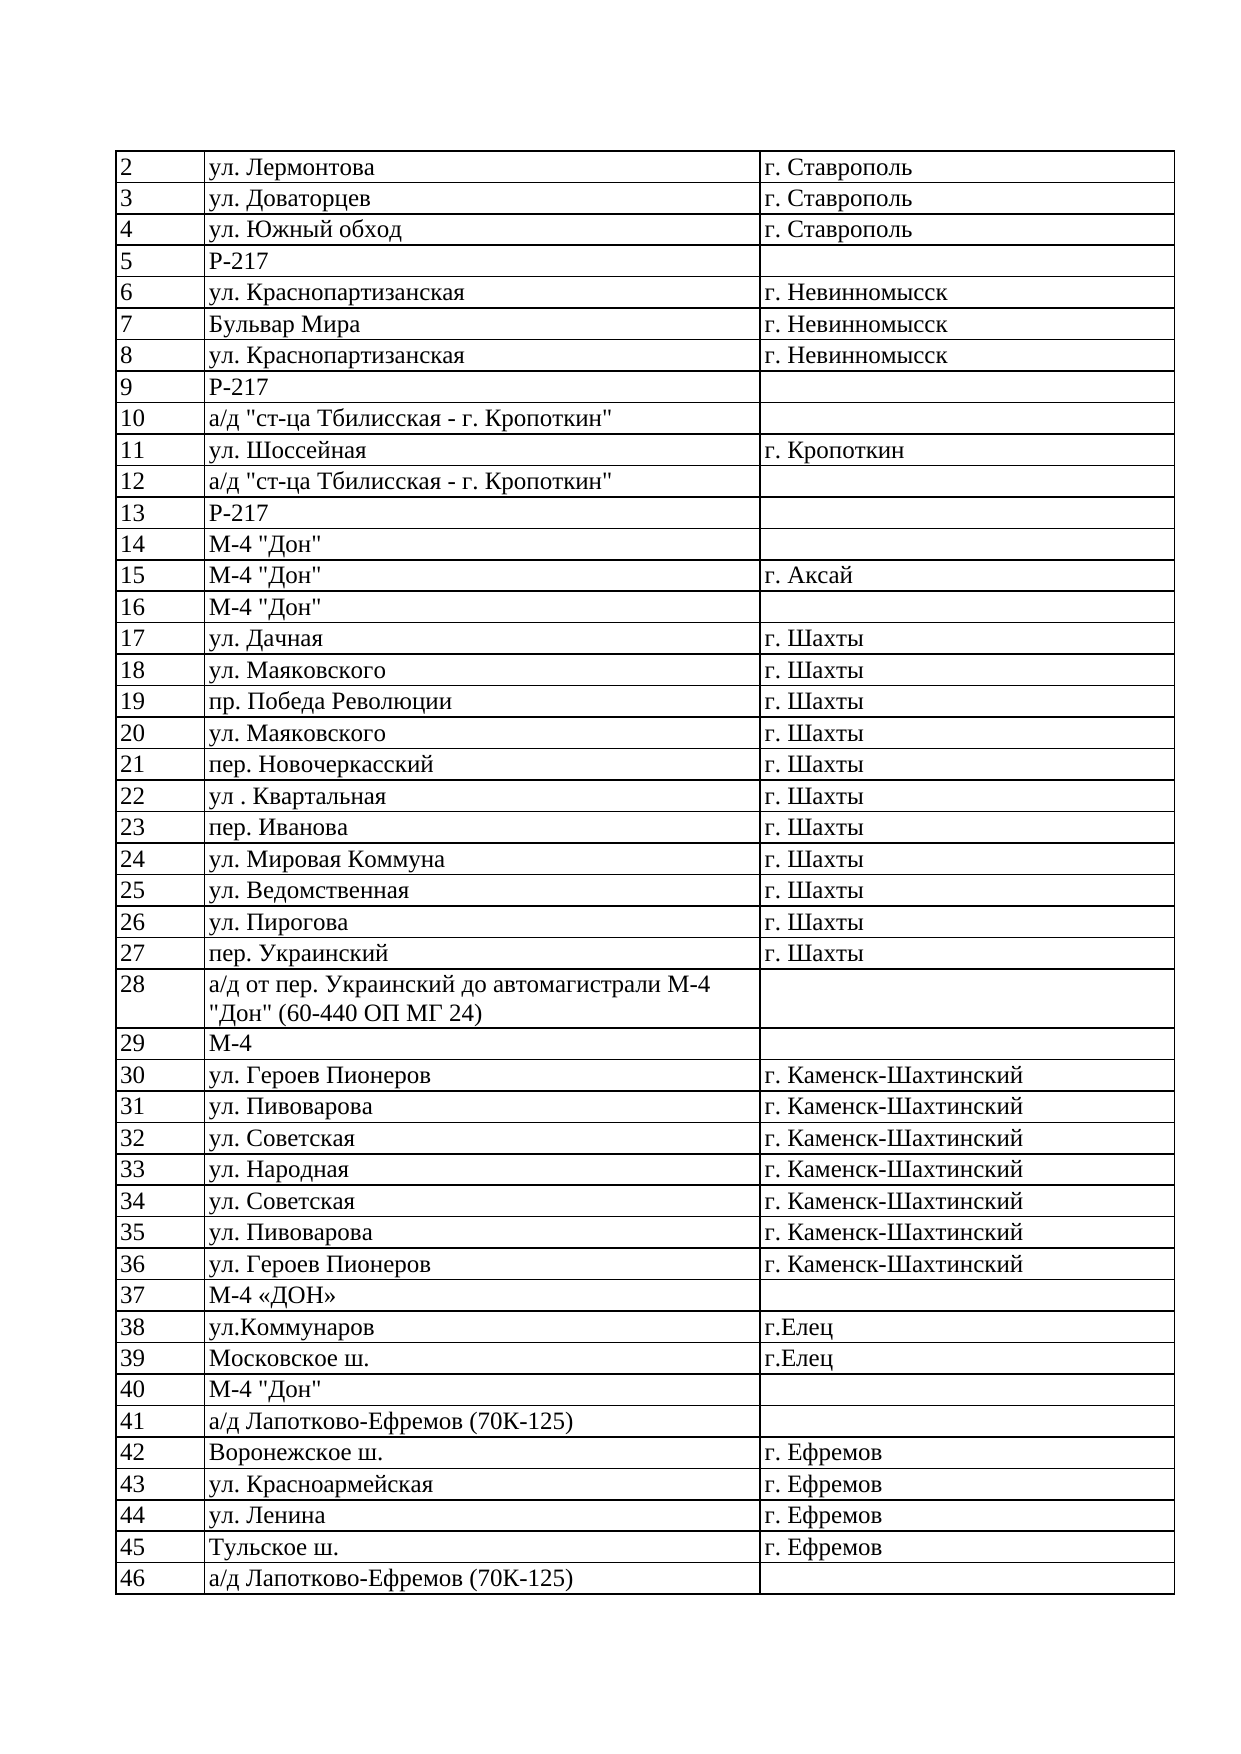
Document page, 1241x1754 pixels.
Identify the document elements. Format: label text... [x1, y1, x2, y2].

table_cell [761, 372, 1174, 402]
table_cell 31 [117, 1092, 204, 1121]
table_cell г. Шахты [761, 875, 1174, 905]
table_cell 12 [117, 466, 204, 496]
table_cell г. Шахты [761, 686, 1174, 716]
table_cell 22 [117, 781, 204, 811]
table_cell 15 [117, 561, 204, 590]
table_cell 16 [117, 592, 204, 622]
table_cell [761, 466, 1174, 496]
table_cell г. Шахты [761, 907, 1174, 936]
table_cell г. Каменск-Шахтинский [761, 1123, 1174, 1153]
table_cell Московское ш. [205, 1343, 759, 1373]
table_cell Тульское ш. [205, 1532, 759, 1562]
table_cell [761, 1563, 1174, 1593]
table_cell 2 [117, 152, 204, 181]
table_cell 3 [117, 183, 204, 213]
table_cell 14 [117, 529, 204, 559]
table_cell 23 [117, 812, 204, 842]
table_cell г. Каменск-Шахтинский [761, 1249, 1174, 1279]
table_cell а/д "ст-ца Тбилисская - г. Кропоткин" [205, 466, 759, 496]
table_cell 7 [117, 309, 204, 339]
table_cell ул. Мировая Коммуна [205, 844, 759, 873]
table_cell г. Невинномысск [761, 309, 1174, 339]
table_cell ул. Доваторцев [205, 183, 759, 213]
table_cell Р-217 [205, 372, 759, 402]
table_cell г. Ефремов [761, 1532, 1174, 1562]
table_cell Р-217 [205, 246, 759, 276]
table_cell 28 [117, 970, 204, 1027]
table_cell г. Шахты [761, 623, 1174, 653]
table_cell пер. Иванова [205, 812, 759, 842]
table_cell 8 [117, 340, 204, 370]
table_cell 30 [117, 1060, 204, 1090]
table_cell 33 [117, 1155, 204, 1184]
table_cell г.Елец [761, 1343, 1174, 1373]
table_cell М-4 "Дон" [205, 592, 759, 622]
table_cell пер. Новочеркасский [205, 749, 759, 779]
table_cell г. Ефремов [761, 1469, 1174, 1499]
table_cell 46 [117, 1563, 204, 1593]
table_cell 45 [117, 1532, 204, 1562]
table_cell ул. Шоссейная [205, 435, 759, 464]
table_cell г. Ставрополь [761, 215, 1174, 244]
table_cell 17 [117, 623, 204, 653]
table_cell М-4 "Дон" [205, 1375, 759, 1404]
table_cell [761, 970, 1174, 1027]
table_cell [761, 1406, 1174, 1436]
table_cell ул. Пивоварова [205, 1092, 759, 1121]
table_cell ул. Героев Пионеров [205, 1060, 759, 1090]
table_cell а/д от пер. Украинский до автомагистрали М-4 "Дон" (60-440 ОП МГ 24) [205, 970, 759, 1027]
table_cell [761, 403, 1174, 433]
table_cell г. Шахты [761, 718, 1174, 748]
table_cell г. Шахты [761, 844, 1174, 873]
table_cell 29 [117, 1029, 204, 1058]
table_cell г. Кропоткин [761, 435, 1174, 464]
table_cell ул. Краснопартизанская [205, 277, 759, 307]
table_cell г. Каменск-Шахтинский [761, 1155, 1174, 1184]
table_cell ул. Советская [205, 1123, 759, 1153]
table_cell ул. Героев Пионеров [205, 1249, 759, 1279]
table_cell 36 [117, 1249, 204, 1279]
table_cell [761, 1280, 1174, 1310]
table_cell г. Шахты [761, 938, 1174, 968]
table_cell а/д Лапотково-Ефремов (70К-125) [205, 1563, 759, 1593]
table_cell М-4 "Дон" [205, 529, 759, 559]
table_cell ул. Пирогова [205, 907, 759, 936]
table_cell 20 [117, 718, 204, 748]
table_cell Бульвар Мира [205, 309, 759, 339]
table_cell [761, 1029, 1174, 1058]
table_cell 19 [117, 686, 204, 716]
table_cell 32 [117, 1123, 204, 1153]
table_cell М-4 "Дон" [205, 561, 759, 590]
table_cell ул. Народная [205, 1155, 759, 1184]
table_cell Р-217 [205, 498, 759, 527]
table_cell а/д Лапотково-Ефремов (70К-125) [205, 1406, 759, 1436]
table_cell 41 [117, 1406, 204, 1436]
table_cell 24 [117, 844, 204, 873]
table_cell пр. Победа Революции [205, 686, 759, 716]
table_cell 42 [117, 1438, 204, 1467]
table_cell г. Ставрополь [761, 183, 1174, 213]
table_cell 9 [117, 372, 204, 402]
table_cell 38 [117, 1312, 204, 1342]
table_cell г. Невинномысск [761, 340, 1174, 370]
table_cell 4 [117, 215, 204, 244]
table_cell г. Шахты [761, 812, 1174, 842]
table_cell г. Ставрополь [761, 152, 1174, 181]
table_cell ул. Маяковского [205, 655, 759, 685]
table_cell г. Аксай [761, 561, 1174, 590]
table_cell 10 [117, 403, 204, 433]
table_cell 11 [117, 435, 204, 464]
table_cell ул.Коммунаров [205, 1312, 759, 1342]
table_cell ул. Пивоварова [205, 1217, 759, 1247]
table_cell 40 [117, 1375, 204, 1404]
table_cell ул. Лермонтова [205, 152, 759, 181]
table_cell М-4 [205, 1029, 759, 1058]
table_cell а/д "ст-ца Тбилисская - г. Кропоткин" [205, 403, 759, 433]
table_cell 5 [117, 246, 204, 276]
table_cell [761, 498, 1174, 527]
table_cell 39 [117, 1343, 204, 1373]
table_cell 37 [117, 1280, 204, 1310]
table_cell г. Шахты [761, 655, 1174, 685]
table_cell ул. Южный обход [205, 215, 759, 244]
table_cell 34 [117, 1186, 204, 1216]
table_cell ул. Маяковского [205, 718, 759, 748]
table_cell ул. Краснопартизанская [205, 340, 759, 370]
table_cell ул . Квартальная [205, 781, 759, 811]
table_cell г. Шахты [761, 749, 1174, 779]
table_cell г.Елец [761, 1312, 1174, 1342]
table_cell 27 [117, 938, 204, 968]
table_cell [761, 529, 1174, 559]
table_cell Воронежское ш. [205, 1438, 759, 1467]
table_cell г. Невинномысск [761, 277, 1174, 307]
table_cell ул. Дачная [205, 623, 759, 653]
table_cell М-4 «ДОН» [205, 1280, 759, 1310]
table_cell ул. Красноармейская [205, 1469, 759, 1499]
table_cell ул. Ведомственная [205, 875, 759, 905]
table_cell г. Каменск-Шахтинский [761, 1060, 1174, 1090]
table_cell 43 [117, 1469, 204, 1499]
table_cell 18 [117, 655, 204, 685]
table_cell [761, 592, 1174, 622]
table_cell 13 [117, 498, 204, 527]
table_cell г. Шахты [761, 781, 1174, 811]
table_cell 26 [117, 907, 204, 936]
table_cell [761, 1375, 1174, 1404]
table_cell г. Каменск-Шахтинский [761, 1092, 1174, 1121]
table_cell 44 [117, 1501, 204, 1530]
table_cell г. Ефремов [761, 1438, 1174, 1467]
table_cell 35 [117, 1217, 204, 1247]
table_cell пер. Украинский [205, 938, 759, 968]
table_cell г. Ефремов [761, 1501, 1174, 1530]
table_cell г. Каменск-Шахтинский [761, 1217, 1174, 1247]
table_cell 6 [117, 277, 204, 307]
table_cell г. Каменск-Шахтинский [761, 1186, 1174, 1216]
table_cell 25 [117, 875, 204, 905]
table_cell ул. Советская [205, 1186, 759, 1216]
table_cell ул. Ленина [205, 1501, 759, 1530]
table_cell 21 [117, 749, 204, 779]
table_cell [761, 246, 1174, 276]
